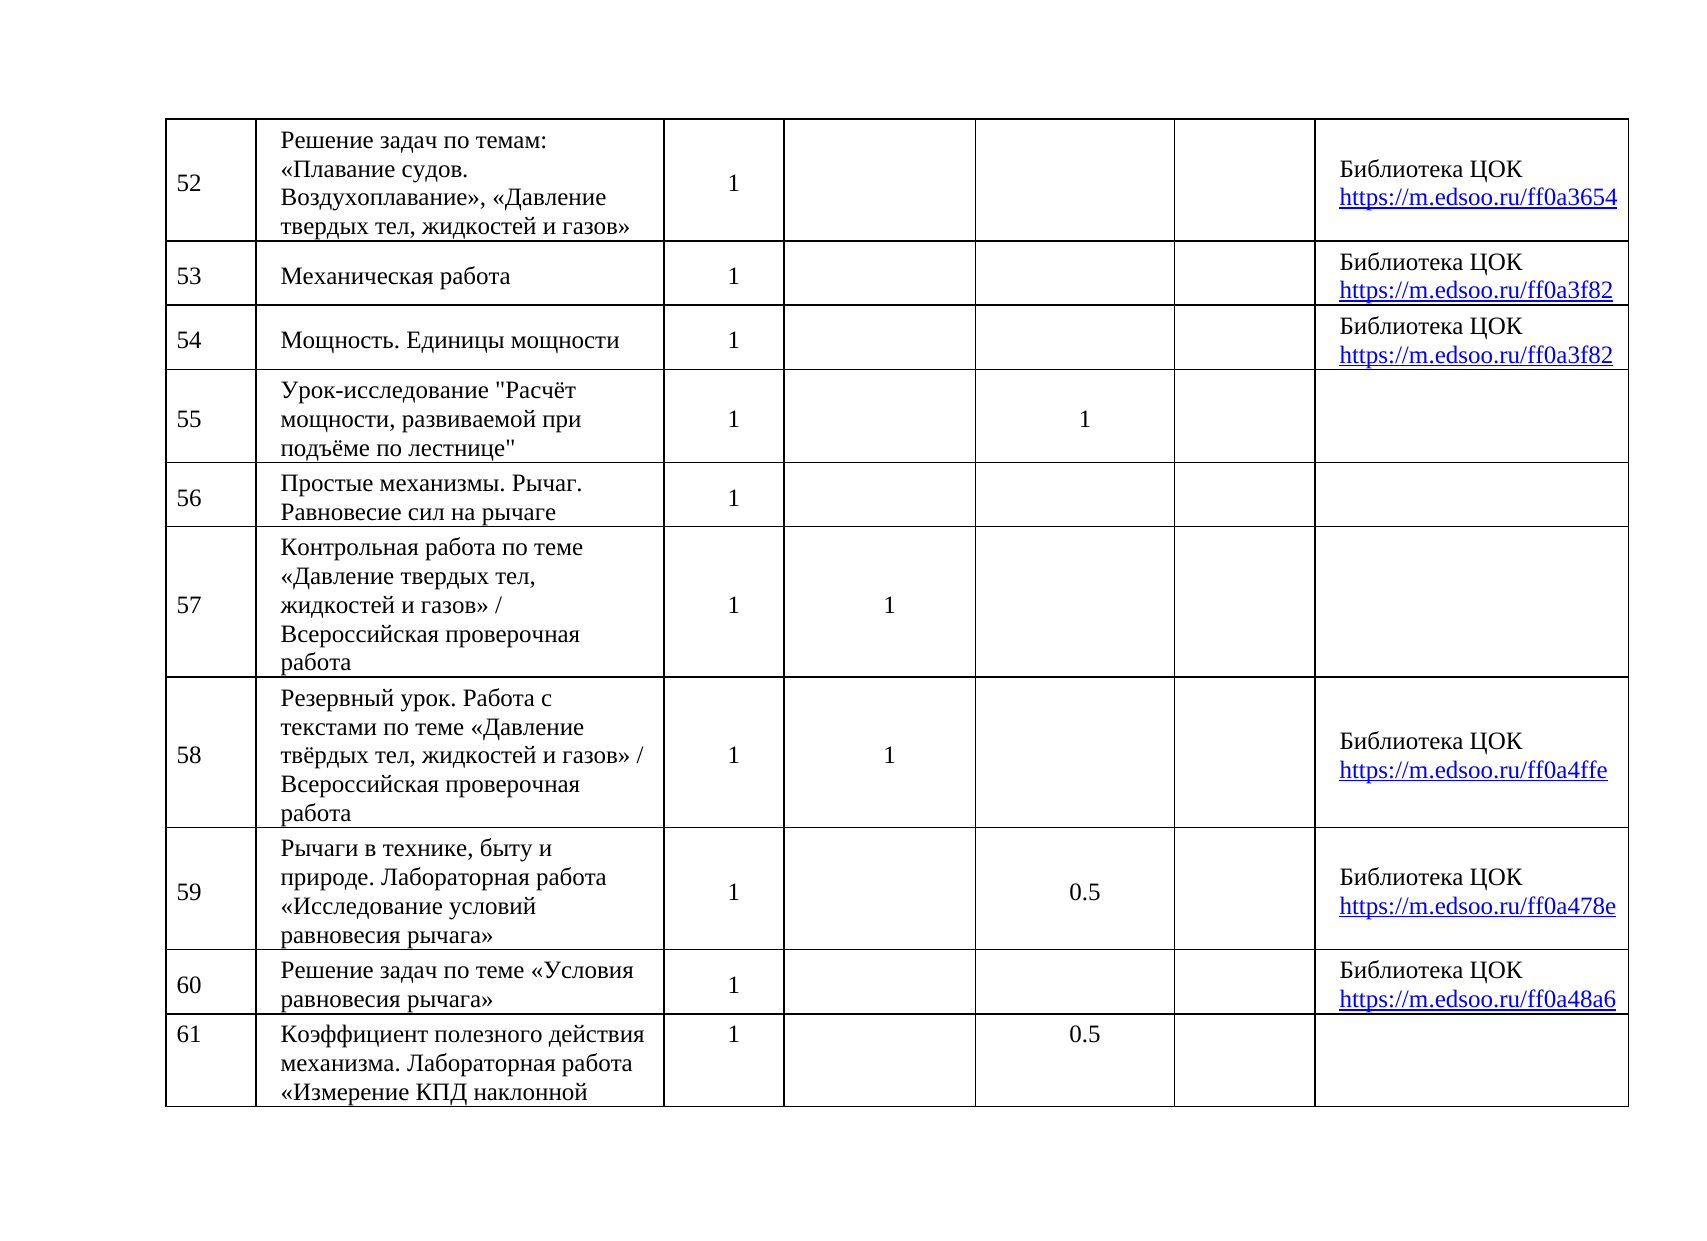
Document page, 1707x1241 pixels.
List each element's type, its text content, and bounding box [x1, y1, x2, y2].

table_cell 60 [167, 950, 255, 1013]
table_cell 56 [167, 463, 255, 526]
table_cell Библиотека ЦОК https://m.edsoo.ru/ff0a4ffe [1316, 678, 1628, 827]
table_cell 1 [665, 120, 783, 240]
table_cell 52 [167, 120, 255, 240]
table_cell 1 [785, 678, 975, 827]
table_cell 1 [665, 678, 783, 827]
table_cell [1316, 1015, 1628, 1106]
table_cell [785, 242, 975, 304]
table_cell [785, 120, 975, 240]
table_cell [1175, 306, 1314, 368]
table_cell 1 [665, 950, 783, 1013]
table_cell [1175, 828, 1314, 948]
table_cell Решение задач по теме «Условия равновесия рычага» [257, 950, 663, 1013]
table_cell [1175, 527, 1314, 676]
table_cell [976, 463, 1174, 526]
table_cell [785, 950, 975, 1013]
table_cell [1175, 120, 1314, 240]
table_cell 1 [665, 306, 783, 368]
table_cell 57 [167, 527, 255, 676]
table_cell [1175, 1015, 1314, 1106]
table_cell Простые механизмы. Рычаг. Равновесие сил на рычаге [257, 463, 663, 526]
table_cell 1 [785, 527, 975, 676]
table_cell [976, 120, 1174, 240]
table_cell 1 [665, 1015, 783, 1106]
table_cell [257, 1015, 663, 1106]
table_cell 58 [167, 678, 255, 827]
table_cell 1 [665, 463, 783, 526]
table_cell 54 [167, 306, 255, 368]
table_cell 55 [167, 370, 255, 461]
table_cell Библиотека ЦОК https://m.edsoo.ru/ff0a3654 [1316, 120, 1628, 240]
table_cell [1175, 950, 1314, 1013]
table_cell 0.5 [976, 1015, 1174, 1106]
table_cell [1316, 463, 1628, 526]
table_cell Урок-исследование "Расчёт мощности, развиваемой при подъёме по лестнице" [257, 370, 663, 461]
table_cell [785, 306, 975, 368]
table_cell Библиотека ЦОК https://m.edsoo.ru/ff0a478e [1316, 828, 1628, 948]
table_cell [785, 370, 975, 461]
table_cell Библиотека ЦОК https://m.edsoo.ru/ff0a3f82 [1316, 242, 1628, 304]
table_cell Резервный урок. Работа с текстами по теме «Давление твёрдых тел, жидкостей и газов» / Всероссийская проверочная работа [257, 678, 663, 827]
table_cell [976, 242, 1174, 304]
table_cell [976, 306, 1174, 368]
table_cell [785, 828, 975, 948]
table_cell [1316, 527, 1628, 676]
table_cell 1 [665, 370, 783, 461]
table_cell Решение задач по темам: «Плавание судов. Воздухоплавание», «Давление твердых тел, жидкостей и газов» [257, 120, 663, 240]
table_cell [1175, 242, 1314, 304]
table_cell [1316, 370, 1628, 461]
table_cell [1175, 370, 1314, 461]
table_cell [1175, 678, 1314, 827]
table_cell Библиотека ЦОК https://m.edsoo.ru/ff0a48a6 [1316, 950, 1628, 1013]
table_cell Контрольная работа по теме «Давление твердых тел, жидкостей и газов» / Всероссийская проверочная работа [257, 527, 663, 676]
table_cell 1 [665, 527, 783, 676]
table_cell [1175, 463, 1314, 526]
table_cell [976, 950, 1174, 1013]
table_cell [976, 527, 1174, 676]
table_cell 59 [167, 828, 255, 948]
table_cell 1 [665, 828, 783, 948]
table_cell [785, 1015, 975, 1106]
table_cell [785, 463, 975, 526]
table_cell 1 [976, 370, 1174, 461]
table_cell Библиотека ЦОК https://m.edsoo.ru/ff0a3f82 [1316, 306, 1628, 368]
table_cell Рычаги в технике, быту и природе. Лабораторная работа «Исследование условий равновесия рычага» [257, 828, 663, 948]
table_cell Механическая работа [257, 242, 663, 304]
table_cell 0.5 [976, 828, 1174, 948]
table_cell 1 [665, 242, 783, 304]
table_cell 53 [167, 242, 255, 304]
table_cell Мощность. Единицы мощности [257, 306, 663, 368]
table_cell 61 [167, 1015, 255, 1106]
table_cell [976, 678, 1174, 827]
